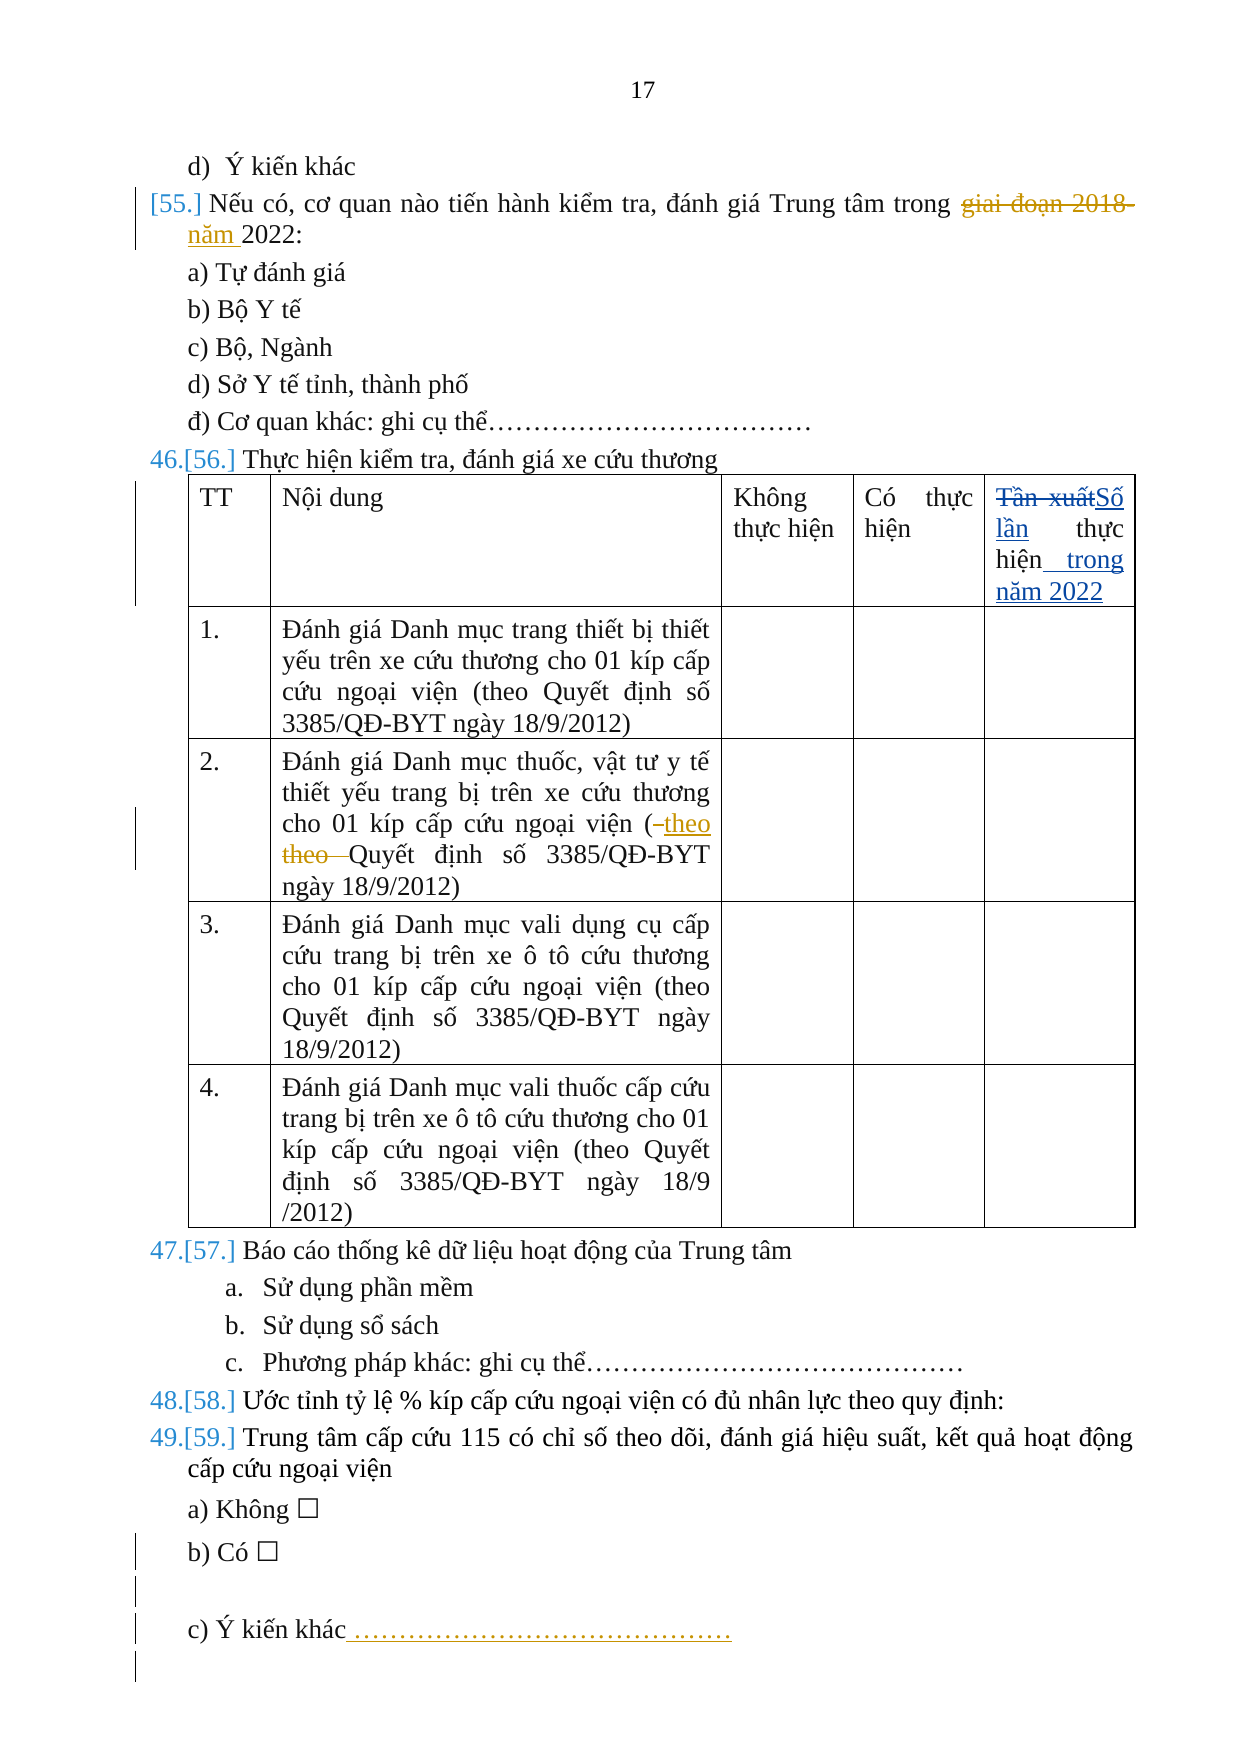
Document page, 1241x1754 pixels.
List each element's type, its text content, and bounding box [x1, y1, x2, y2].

table_cell Đánh giá Danh mục vali dụng cụ cấp cứu trang bị trên xe ô tô cứu thương cho 01 kíp cấp cứu ngoại viện (theo Quyết định số 3385/QĐ-BYT ngày 18/9/2012) [271, 902, 721, 1064]
text b) Có ☐ [187, 1533, 1135, 1570]
table_cell [722, 902, 853, 1064]
list Thực hiện kiểm tra, đánh giá xe cứu thương [150, 443, 1135, 474]
table_cell [722, 1065, 853, 1227]
list Sử dụng phần mềm [225, 1272, 1135, 1303]
list Nếu có, cơ quan nào tiến hành kiểm tra, đánh giá Trung tâm trong 2022: [150, 187, 1135, 250]
text c) Bộ, Ngành [187, 331, 1135, 362]
text đ) Cơ quan khác: ghi cụ thể……………………………… [187, 406, 1135, 437]
table_cell [854, 607, 984, 738]
table_cell [189, 1065, 270, 1227]
text a) Tự đánh giá [187, 256, 1135, 287]
table_cell [189, 739, 270, 901]
list Ước tỉnh tỷ lệ % kíp cấp cứu ngoại viện có đủ nhân lực theo quy định: [150, 1384, 1135, 1415]
table_header TT [189, 475, 270, 606]
list Ý kiến khác [187, 150, 1135, 181]
list Báo cáo thống kê dữ liệu hoạt động của Trung tâm [150, 1234, 1135, 1265]
table_cell [985, 1065, 1134, 1227]
table_header thực hiện [985, 475, 1134, 606]
table_cell [985, 739, 1134, 901]
text b) Bộ Y tế [187, 293, 1135, 324]
text d) Sở Y tế tỉnh, thành phố [187, 368, 1135, 399]
table_header Nội dung [271, 475, 721, 606]
table_cell [189, 902, 270, 1064]
table_header Có thực hiện [854, 475, 984, 606]
table_cell [722, 739, 853, 901]
table_cell [854, 1065, 984, 1227]
list Phương pháp khác: ghi cụ thể…………………………………… [225, 1346, 1135, 1377]
table_cell Đánh giá Danh mục thuốc, vật tư y tế thiết yếu trang bị trên xe cứu thương cho 01 kíp cấp cứu ngoại viện (Quyết định số 3385/QĐ-BYT ngày 18/9/2012) [271, 739, 721, 901]
table_cell Đánh giá Danh mục trang thiết bị thiết yếu trên xe cứu thương cho 01 kíp cấp cứu ngoại viện (theo Quyết định số 3385/QĐ-BYT ngày 18/9/2012) [271, 607, 721, 738]
table_cell [985, 607, 1134, 738]
list Trung tâm cấp cứu 115 có chỉ số theo dõi, đánh giá hiệu suất, kết quả hoạt động cấp cứu ngoại viện [150, 1421, 1135, 1483]
table_cell [854, 739, 984, 901]
table_cell [722, 607, 853, 738]
table_cell [985, 902, 1134, 1064]
list c) Ý kiến khác [187, 1613, 1135, 1644]
text a) Không ☐ [187, 1490, 1135, 1527]
table_cell [854, 902, 984, 1064]
table_header Không thực hiện [722, 475, 853, 606]
table_cell [189, 607, 270, 738]
table_cell Đánh giá Danh mục vali thuốc cấp cứu trang bị trên xe ô tô cứu thương cho 01 kíp cấp cứu ngoại viện (theo Quyết định số 3385/QĐ-BYT ngày 18/9 /2012) [271, 1065, 721, 1227]
list Sử dụng sổ sách [225, 1309, 1135, 1340]
